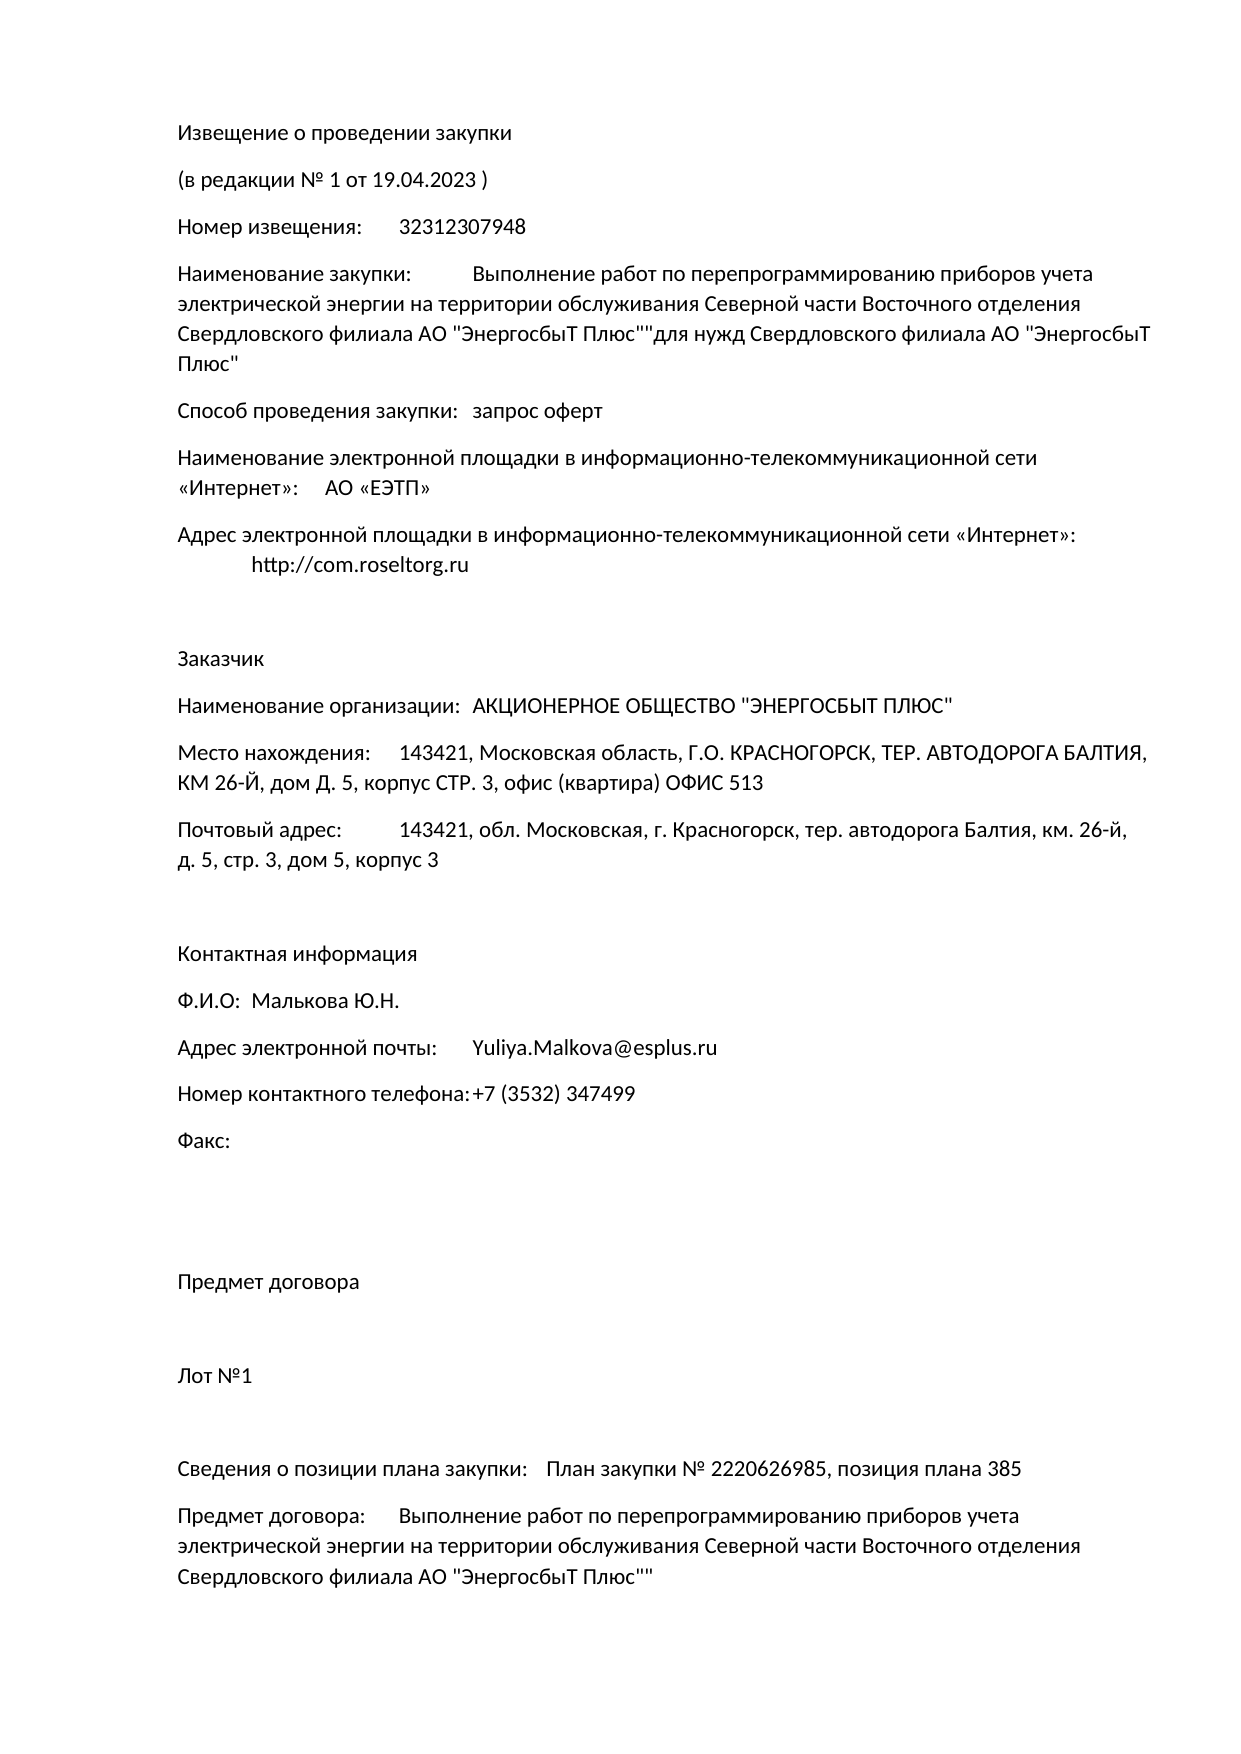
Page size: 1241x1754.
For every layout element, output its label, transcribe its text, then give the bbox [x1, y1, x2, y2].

text Наименование закупки: Выполнение работ по перепрограммированию приборов учета электрической энергии на территории обслуживания Северной части Восточного отделения Свердловского филиала АО "ЭнергосбыТ Плюс""для нужд Свердловского филиала АО "ЭнергосбыТ Плюс" [177, 259, 1152, 377]
text Предмет договора: Выполнение работ по перепрограммированию приборов учета электрической энергии на территории обслуживания Северной части Восточного отделения Свердловского филиала АО "ЭнергосбыТ Плюс"" [177, 1501, 1152, 1590]
text Факс: [177, 1126, 1152, 1154]
text Наименование организации: АКЦИОНЕРНОЕ ОБЩЕСТВО "ЭНЕРГОСБЫТ ПЛЮС" [177, 691, 1152, 719]
text Контактная информация [177, 939, 1152, 967]
text Лот №1 [177, 1361, 1152, 1389]
text (в редакции № 1 от 19.04.2023 ) [177, 165, 1152, 193]
text Адрес электронной почты: Yuliya.Malkova@esplus.ru [177, 1033, 1152, 1061]
text Номер контактного телефона: +7 (3532) 347499 [177, 1079, 1152, 1108]
text Номер извещения: 32312307948 [177, 212, 1152, 240]
text Ф.И.О: Малькова Ю.Н. [177, 986, 1152, 1014]
text Предмет договора [177, 1267, 1152, 1295]
text Способ проведения закупки: запрос оферт [177, 396, 1152, 424]
text Почтовый адрес: 143421, обл. Московская, г. Красногорск, тер. автодорога Балтия, км. 26-й, д. 5, стр. 3, дом 5, корпус 3 [177, 815, 1152, 873]
text Извещение о проведении закупки [177, 118, 1152, 146]
text Наименование электронной площадки в информационно-телекоммуникационной сети «Интернет»: АО «ЕЭТП» [177, 443, 1152, 501]
text Место нахождения: 143421, Московская область, Г.О. КРАСНОГОРСК, ТЕР. АВТОДОРОГА БАЛТИЯ, КМ 26-Й, дом Д. 5, корпус СТР. 3, офис (квартира) ОФИС 513 [177, 738, 1152, 796]
text Сведения о позиции плана закупки: План закупки № 2220626985, позиция плана 385 [177, 1454, 1152, 1483]
text Адрес электронной площадки в информационно-телекоммуникационной сети «Интернет»: http://com.roseltorg.ru [177, 520, 1152, 578]
text Заказчик [177, 644, 1152, 672]
